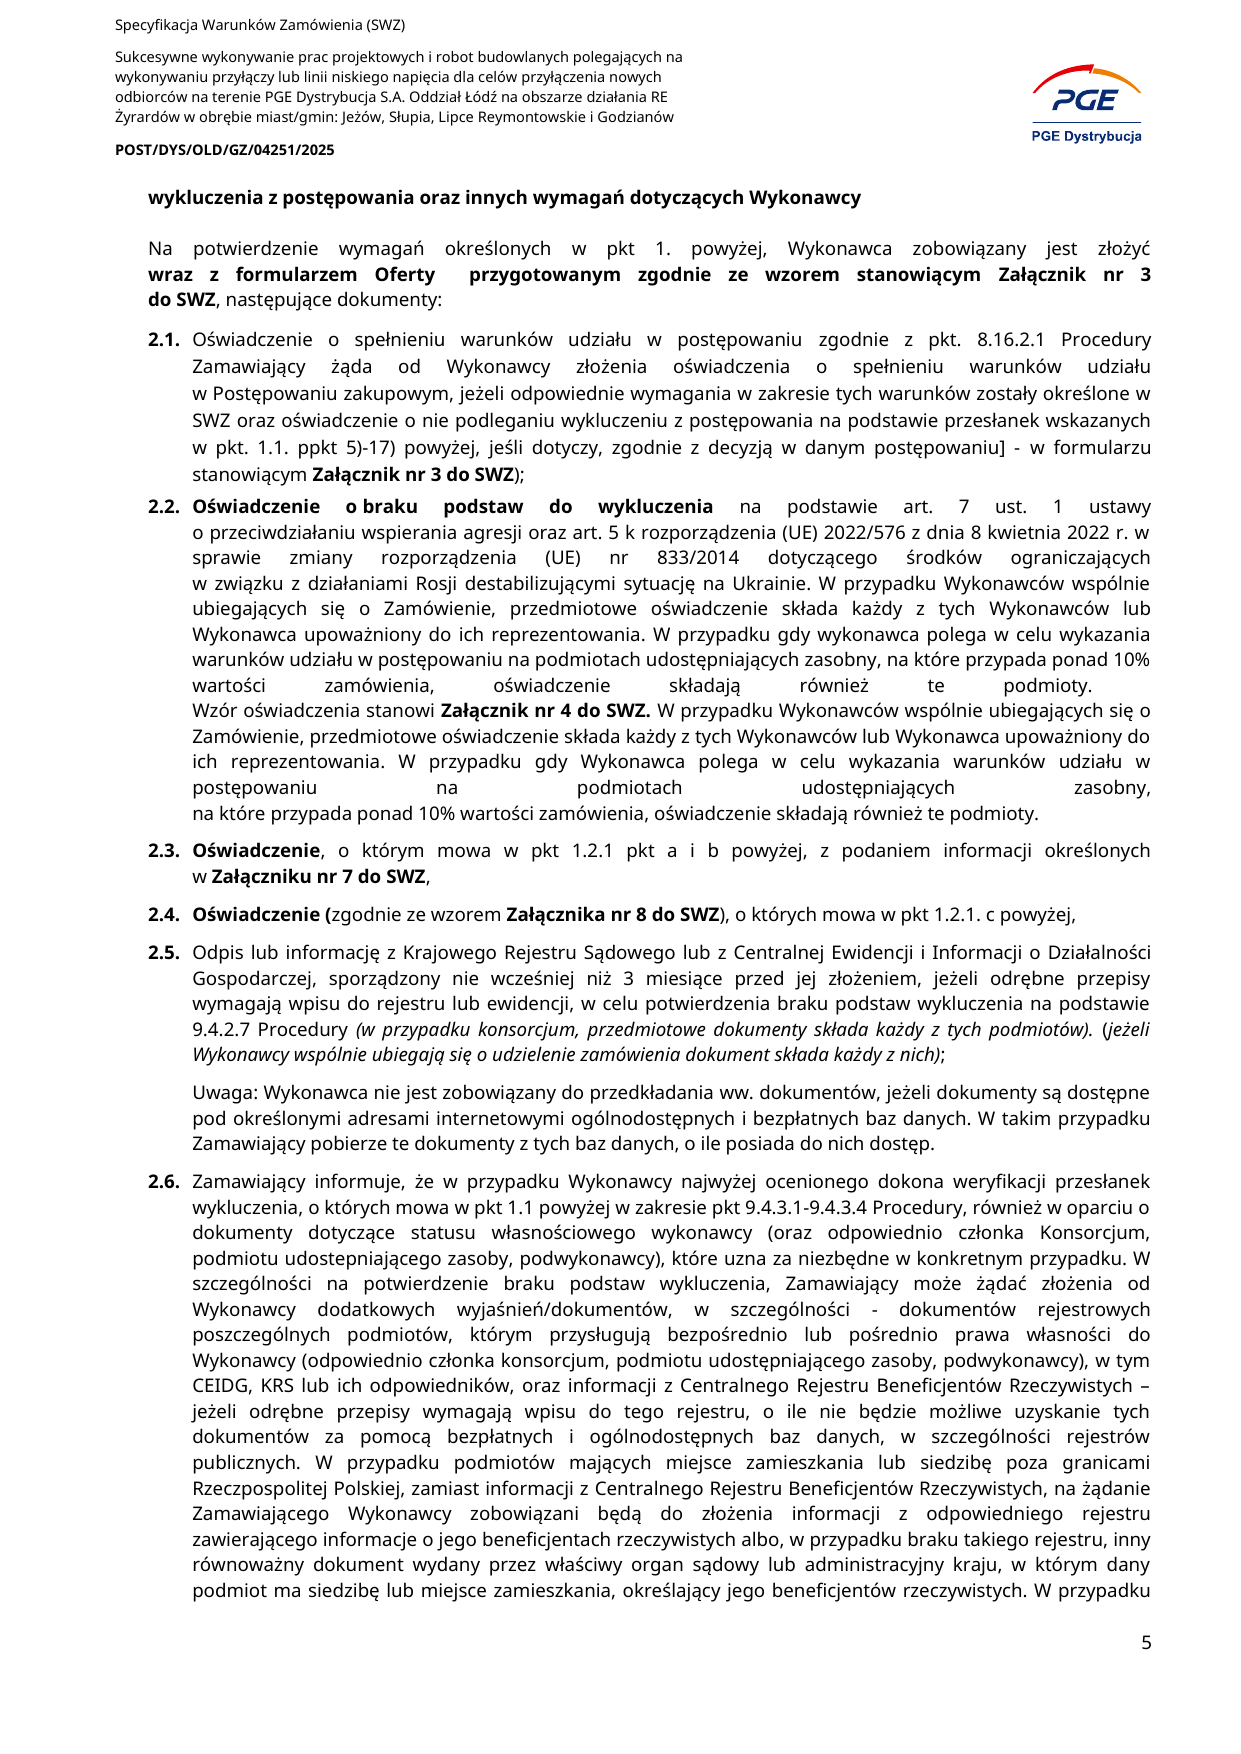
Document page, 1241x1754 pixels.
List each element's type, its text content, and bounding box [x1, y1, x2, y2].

text Na potwierdzenie wymagań określonych w pkt 1. powyżej, Wykonawca zobowiązany jest złożyć wraz z formularzem Oferty przygotowanym zgodnie ze wzorem stanowiącym Załącznik nr 3 do SWZ, następujące dokumenty: [148, 236, 1152, 312]
list Oświadczenie o braku podstaw do wykluczenia na podstawie art. 7 ust. 1 ustawy o przeciwdziałaniu wspierania agresji oraz art. 5 k rozporządzenia (UE) 2022/576 z dnia 8 kwietnia 2022 r. w sprawie zmiany rozporządzenia (UE) nr 833/2014 dotyczącego środków ograniczających w związku z działaniami Rosji destabilizującymi sytuację na Ukrainie. W przypadku Wykonawców wspólnie ubiegających się o Zamówienie, przedmiotowe oświadczenie składa każdy z tych Wykonawców lub Wykonawca upoważniony do ich reprezentowania. W przypadku gdy wykonawca polega w celu wykazania warunków udziału w postępowaniu na podmiotach udostępniających zasobny, na które przypada ponad 10% wartości zamówienia, oświadczenie składają również te podmioty. Wzór oświadczenia stanowi Załącznik nr 4 do SWZ. W przypadku Wykonawców wspólnie ubiegających się o Zamówienie, przedmiotowe oświadczenie składa każdy z tych Wykonawców lub Wykonawca upoważniony do ich reprezentowania. W przypadku gdy Wykonawca polega w celu wykazania warunków udziału w postępowaniu na podmiotach udostępniających zasobny, na które przypada ponad 10% wartości zamówienia, oświadczenie składają również te podmioty. [148, 493, 1152, 825]
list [118, 185, 1152, 210]
list Oświadczenie (zgodnie ze wzorem Załącznika nr 8 do SWZ), o których mowa w pkt 1.2.1. c powyżej, [148, 901, 1152, 927]
list Oświadczenie, o którym mowa w pkt 1.2.1 pkt a i b powyżej, z podaniem informacji określonych w Załączniku nr 7 do SWZ, [148, 838, 1152, 889]
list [148, 1168, 1152, 1602]
text Uwaga: Wykonawca nie jest zobowiązany do przedkładania ww. dokumentów, jeżeli dokumenty są dostępne pod określonymi adresami internetowymi ogólnodostępnych i bezpłatnych baz danych. W takim przypadku Zamawiający pobierze te dokumenty z tych baz danych, o ile posiada do nich dostęp. [192, 1079, 1152, 1156]
list Oświadczenie o spełnieniu warunków udziału w postępowaniu zgodnie z pkt. 8.16.2.1 Procedury Zamawiający żąda od Wykonawcy złożenia oświadczenia o spełnieniu warunków udziału w Postępowaniu zakupowym, jeżeli odpowiednie wymagania w zakresie tych warunków zostały określone w SWZ oraz oświadczenie o nie podleganiu wykluczeniu z postępowania na podstawie przesłanek wskazanych w pkt. 1.1. ppkt 5)-17) powyżej, jeśli dotyczy, zgodnie z decyzją w danym postępowaniu] - w formularzu stanowiącym Załącznik nr 3 do SWZ); [148, 325, 1152, 487]
list Odpis lub informację z Krajowego Rejestru Sądowego lub z Centralnej Ewidencji i Informacji o Działalności Gospodarczej, sporządzony nie wcześniej niż 3 miesiące przed jej złożeniem, jeżeli odrębne przepisy wymagają wpisu do rejestru lub ewidencji, w celu potwierdzenia braku podstaw wykluczenia na podstawie 9.4.2.7 Procedury (w przypadku konsorcjum, przedmiotowe dokumenty składa każdy z tych podmiotów). (jeżeli Wykonawcy wspólnie ubiegają się o udzielenie zamówienia dokument składa każdy z nich); [148, 939, 1152, 1067]
